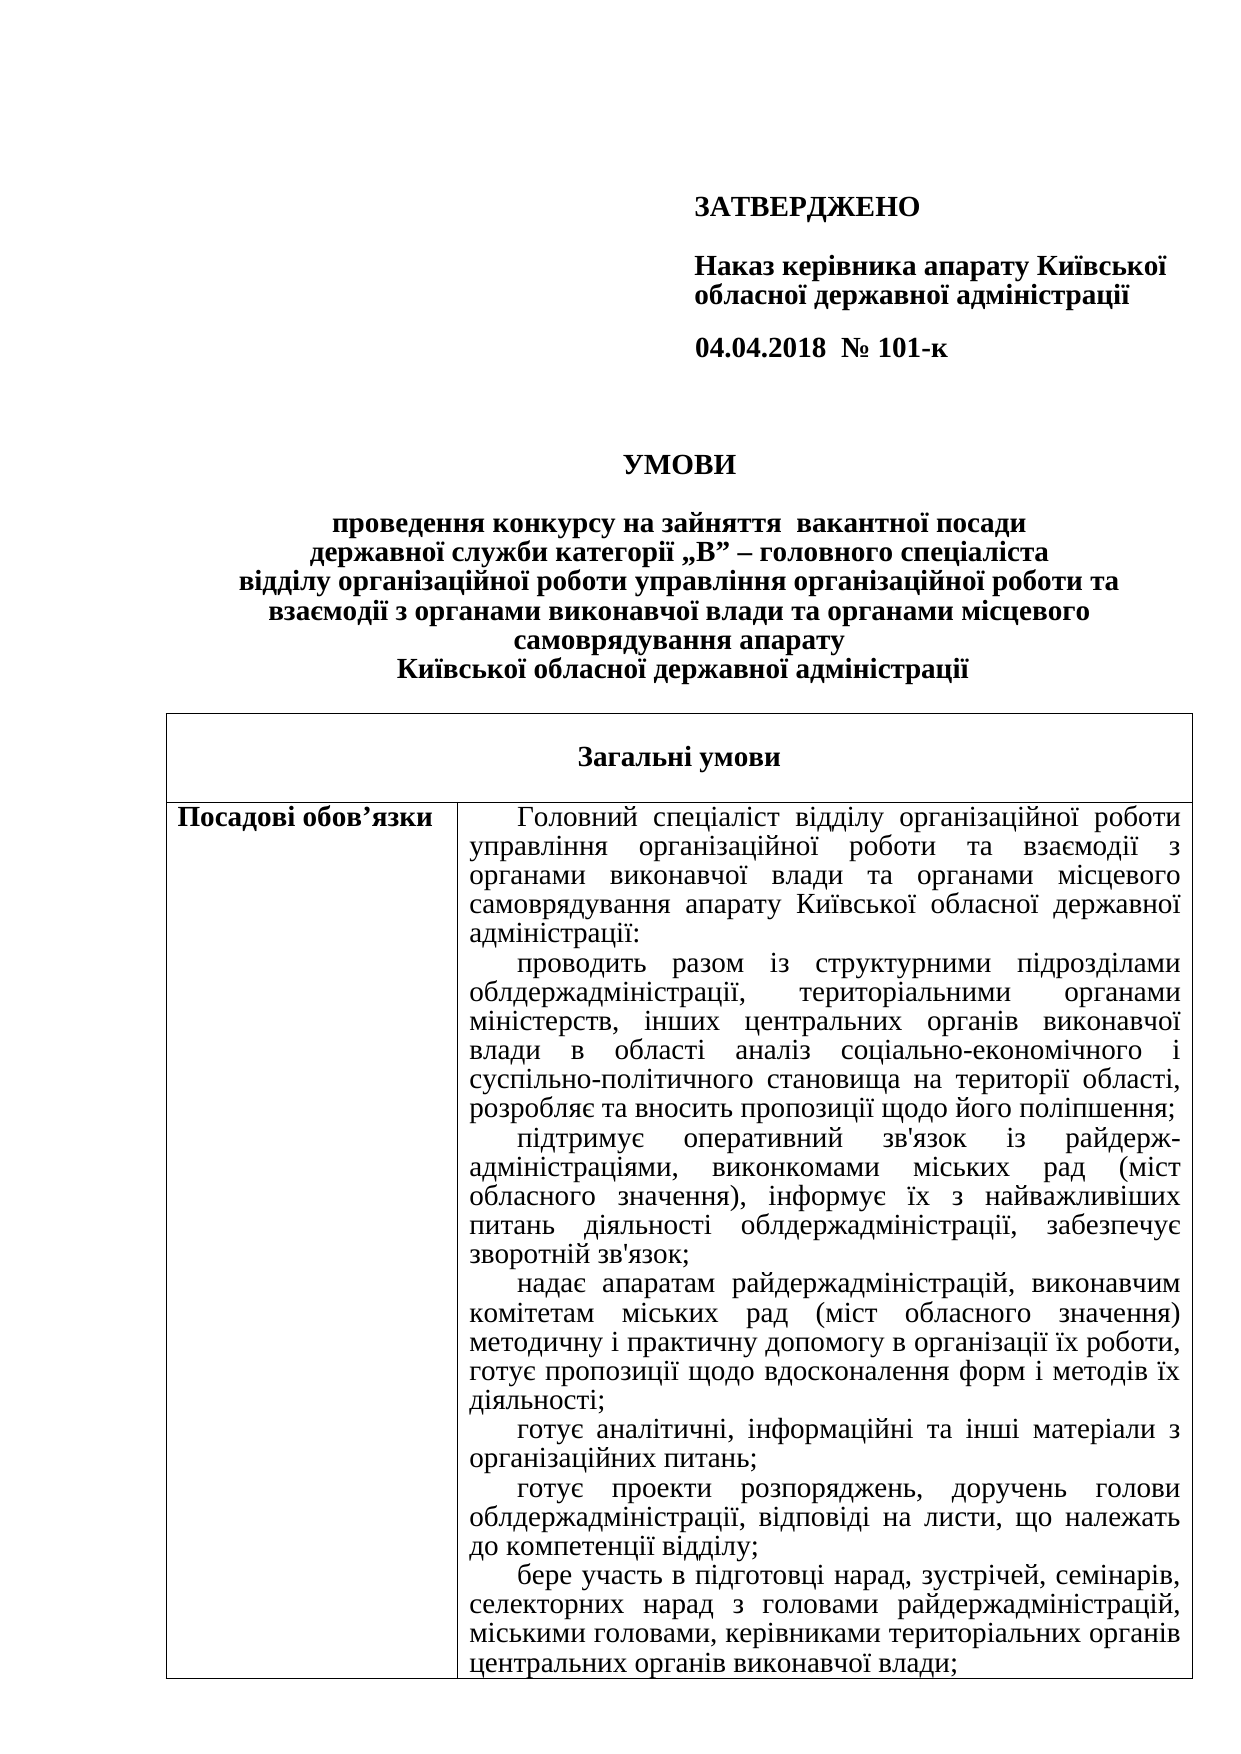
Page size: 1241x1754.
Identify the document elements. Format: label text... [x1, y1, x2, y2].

text Наказ керівника апарату Київської [694, 223, 1181, 281]
table_cell Посадові обов’язки [167, 803, 457, 1678]
table_cell Головний спеціаліст відділу організаційної роботи управління організаційної роботи та взаємодії з органами виконавчої влади та органами місцевого самоврядування апарату Київської обласної державної адміністрації: проводить разом із структурними підрозділами облдержадміністрації, територіальними органами міністерств, інших центральних органів виконавчої влади в області аналіз соціально-економічного і суспільно-політичного становища на території області, розробляє та вносить пропозиції щодо його поліпшення; підтримує оперативний зв'язок із райдерж-адміністраціями, виконкомами міських рад (міст обласного значення), інформує їх з найважливіших питань діяльності облдержадміністрації, забезпечує зворотній зв'язок; надає апаратам райдержадміністрацій, виконавчим комітетам міських рад (міст обласного значення) методичну і практичну допомогу в організації їх роботи, готує пропозиції щодо вдосконалення форм і методів їх діяльності; готує аналітичні, інформаційні та інші матеріали з організаційних питань; готує проекти розпоряджень, доручень голови облдержадміністрації, відповіді на листи, що належать до компетенції відділу; бере участь в підготовці нарад, зустрічей, семінарів, селекторних нарад з головами райдержадміністрацій, міськими головами, керівниками територіальних органів центральних органів виконавчої влади; [458, 803, 1192, 1678]
text відділу організаційної роботи управління організаційної роботи та взаємодії з органами виконавчої влади та органами місцевого самоврядування апарату [177, 567, 1181, 655]
text проведення конкурсу на зайняття вакантної посади [177, 509, 1181, 538]
table_header Загальні умови [167, 714, 1192, 802]
text 04.04.2018 № 101-к [177, 334, 1181, 363]
text Київської обласної державної адміністрації [177, 655, 1181, 684]
text УМОВИ [177, 451, 1181, 480]
text обласної державної адміністрації [177, 281, 1181, 310]
text ЗАТВЕРДЖЕНО [177, 193, 1181, 223]
text державної служби категорії „В” – головного спеціаліста [177, 538, 1181, 567]
